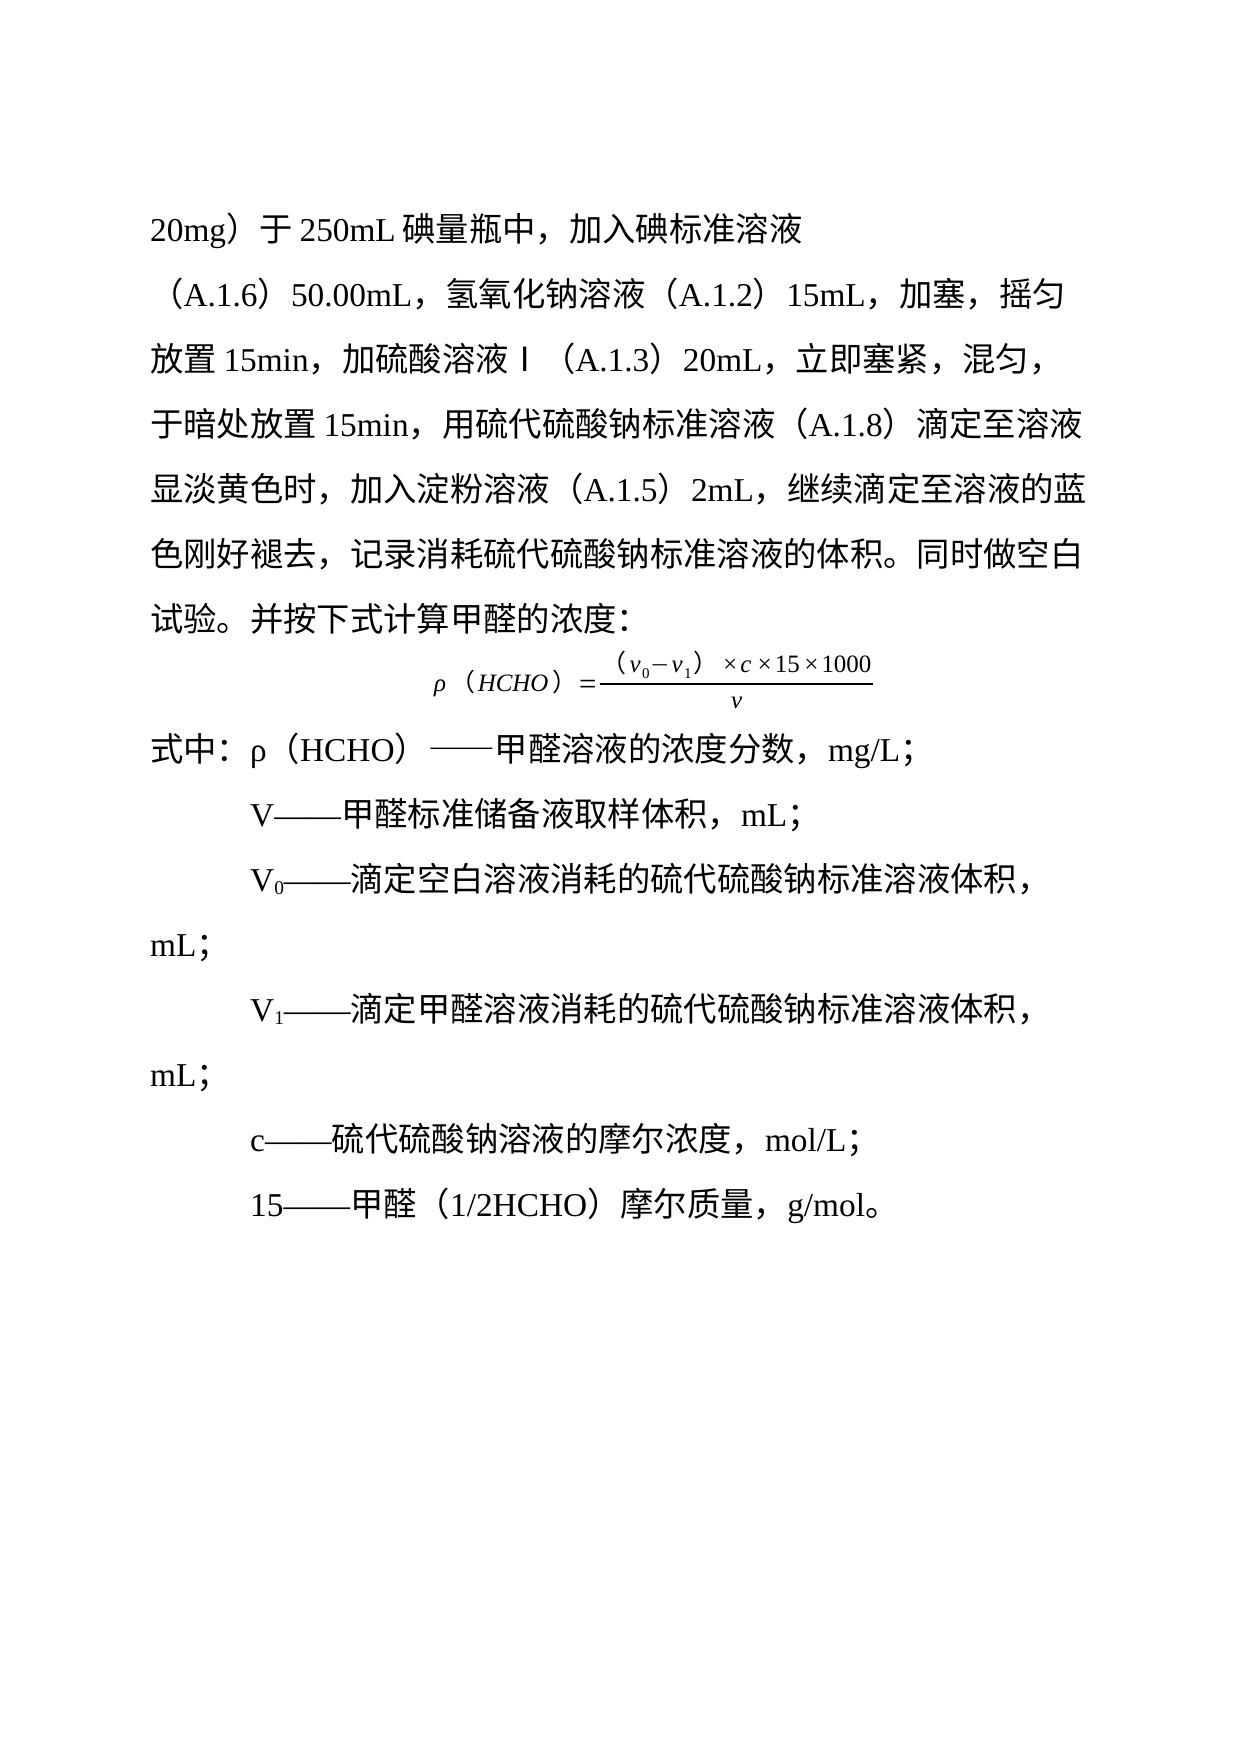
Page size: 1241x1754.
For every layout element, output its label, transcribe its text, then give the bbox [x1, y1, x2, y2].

text V——甲醛标准储备液取样体积，mL； [150, 779, 1090, 844]
text 15——甲醛（1/2HCHO）摩尔质量，g/mol。 [150, 1169, 1090, 1234]
text V1——滴定甲醛溶液消耗的硫代硫酸钠标准溶液体积，mL； [150, 974, 1090, 1104]
text V0——滴定空白溶液消耗的硫代硫酸钠标准溶液体积，mL； [150, 844, 1090, 974]
text 式中：ρ（HCHO）——甲醛溶液的浓度分数，mg/L； [150, 714, 1090, 779]
text c——硫代硫酸钠溶液的摩尔浓度，mol/L； [150, 1104, 1090, 1169]
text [150, 194, 1090, 649]
